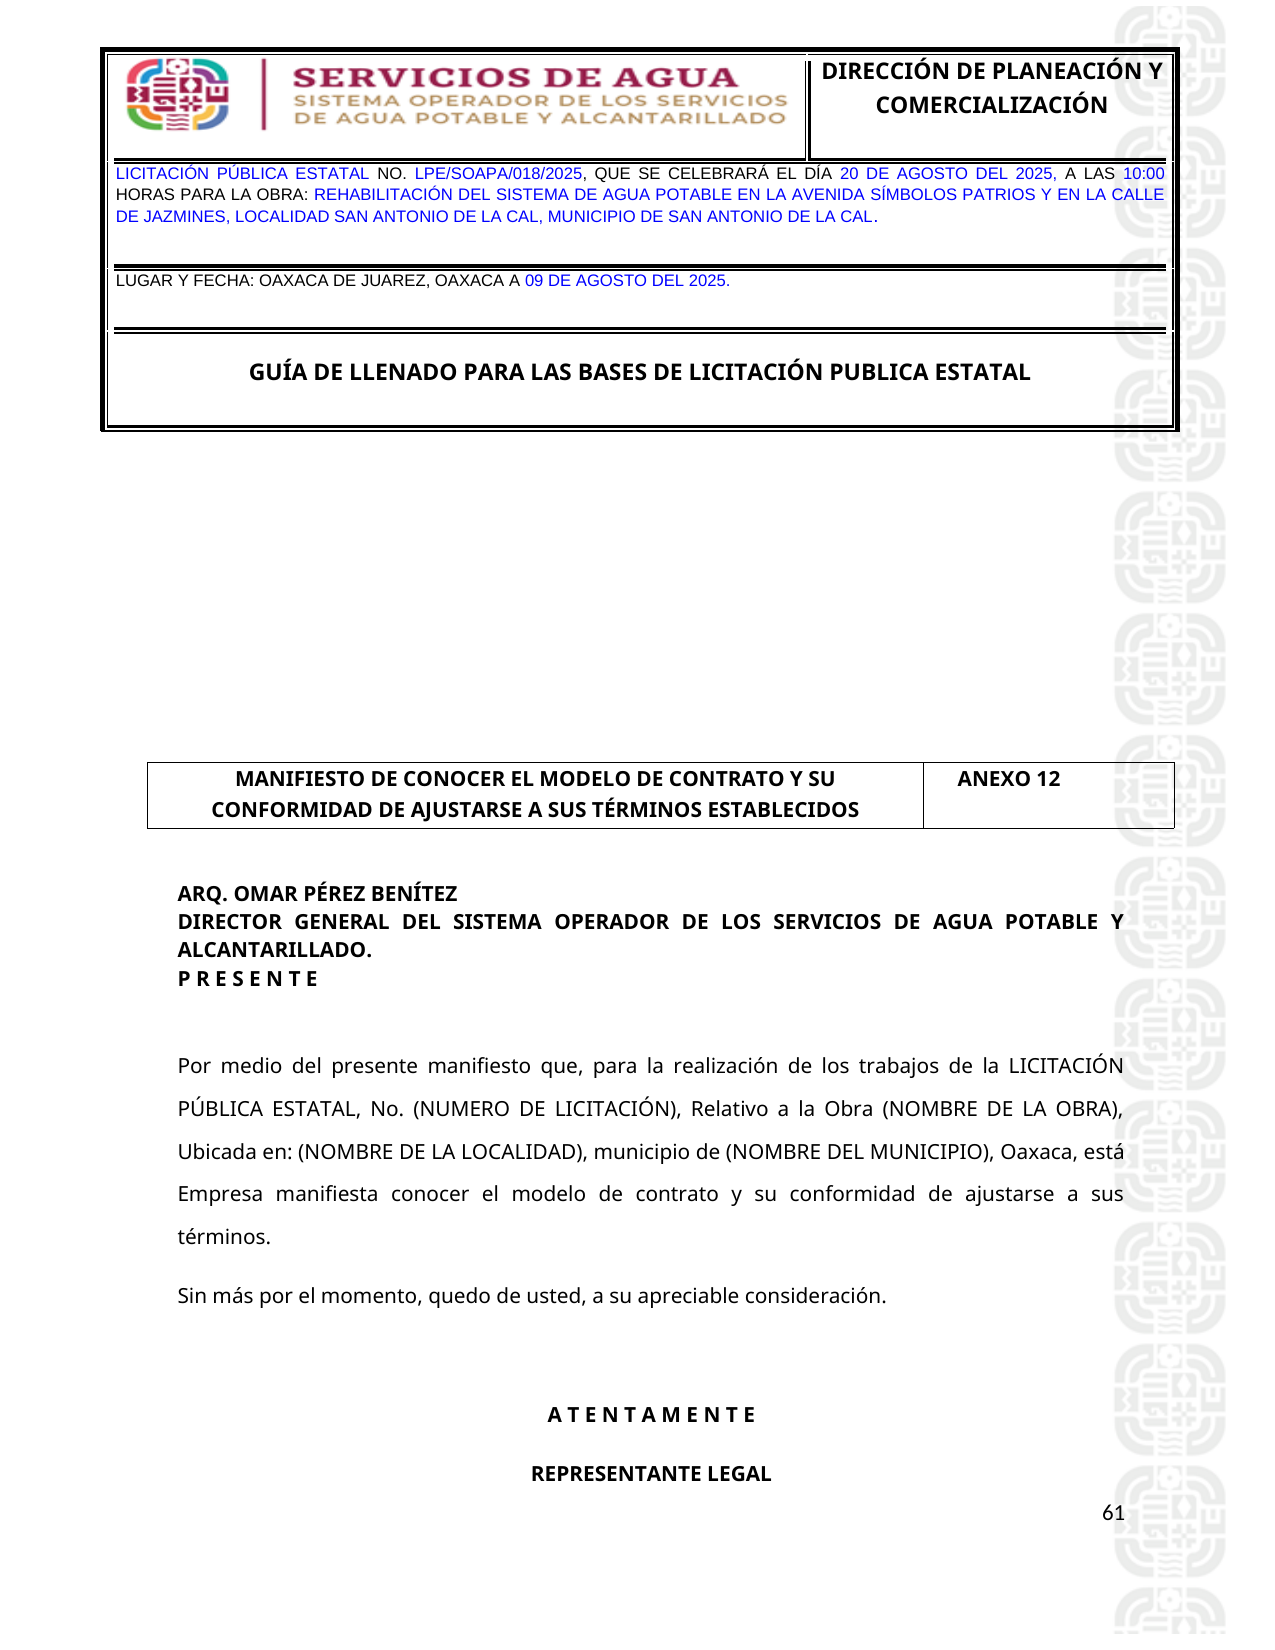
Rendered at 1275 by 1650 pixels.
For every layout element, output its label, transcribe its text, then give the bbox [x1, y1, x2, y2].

picture [1099, 6, 1229, 1634]
picture [122, 55, 796, 143]
picture [1099, 52, 1175, 430]
text P R E S E N T E [177, 964, 1125, 992]
text Sin más por el momento, quedo de usted, a su apreciable consideración. [177, 1281, 1125, 1310]
text REPRESENTANTE LEGAL [177, 1459, 1125, 1488]
text Por medio del presente manifiesto que, para la realización de los trabajos de la LICITACIÓN PÚBLICA ESTATAL, No. (NUMERO DE LICITACIÓN), Relativo a la Obra (NOMBRE DE LA OBRA), Ubicada en: (NOMBRE DE LA LOCALIDAD), municipio de (NOMBRE DEL MUNICIPIO), Oaxaca, está Empresa manifiesta conocer el modelo de contrato y su conformidad de ajustarse a sus términos. [177, 1052, 1125, 1251]
table_header MANIFIESTO DE CONOCER EL MODELO DE CONTRATO Y SU CONFORMIDAD DE AJUSTARSE A SUS TÉRMINOS ESTABLECIDOS [148, 763, 923, 828]
table_header ANEXO 12 [924, 763, 1174, 828]
text DIRECTOR GENERAL DEL SISTEMA OPERADOR DE LOS SERVICIOS DE AGUA POTABLE Y ALCANTARILLADO. [177, 907, 1125, 964]
text A T E N T A M E N T E [177, 1400, 1125, 1428]
text ARQ. OMAR PÉREZ BENÍTEZ [177, 879, 1125, 907]
